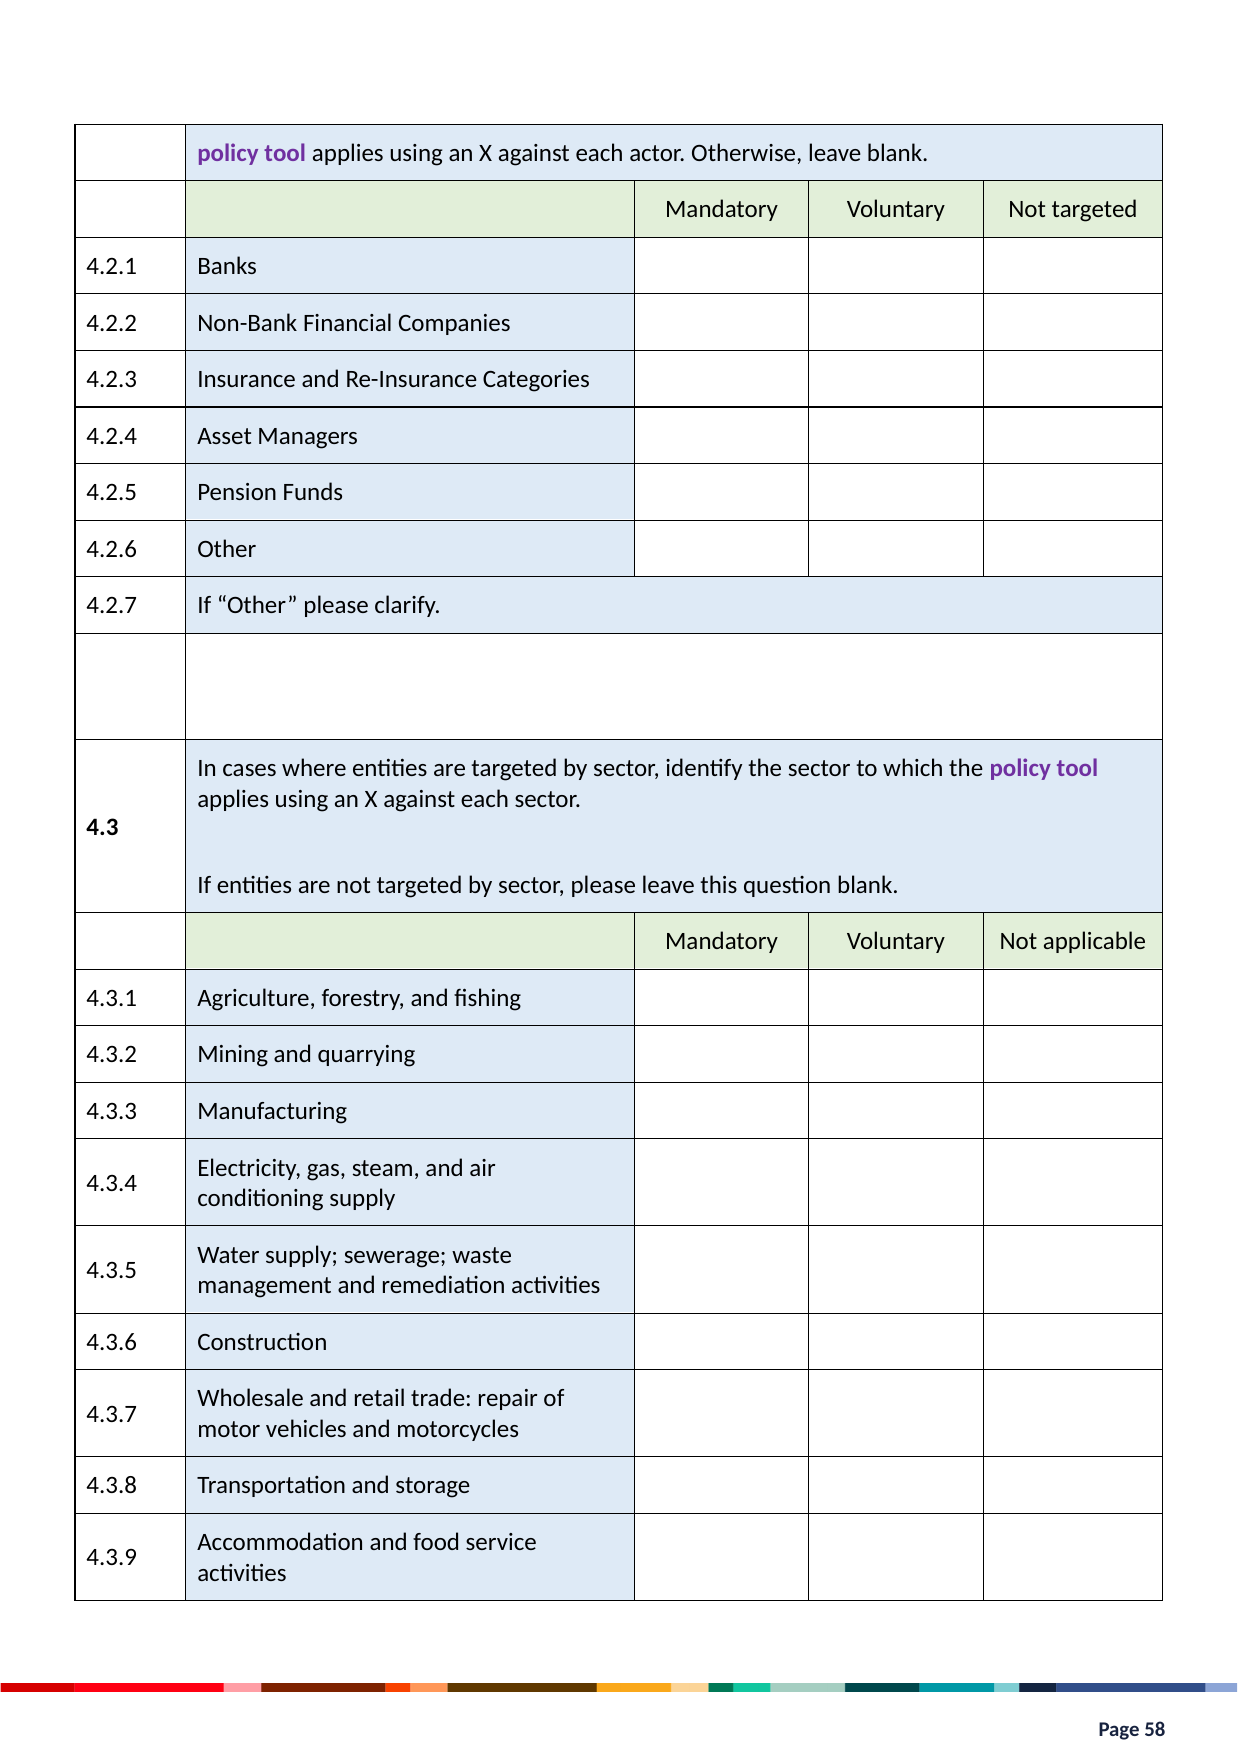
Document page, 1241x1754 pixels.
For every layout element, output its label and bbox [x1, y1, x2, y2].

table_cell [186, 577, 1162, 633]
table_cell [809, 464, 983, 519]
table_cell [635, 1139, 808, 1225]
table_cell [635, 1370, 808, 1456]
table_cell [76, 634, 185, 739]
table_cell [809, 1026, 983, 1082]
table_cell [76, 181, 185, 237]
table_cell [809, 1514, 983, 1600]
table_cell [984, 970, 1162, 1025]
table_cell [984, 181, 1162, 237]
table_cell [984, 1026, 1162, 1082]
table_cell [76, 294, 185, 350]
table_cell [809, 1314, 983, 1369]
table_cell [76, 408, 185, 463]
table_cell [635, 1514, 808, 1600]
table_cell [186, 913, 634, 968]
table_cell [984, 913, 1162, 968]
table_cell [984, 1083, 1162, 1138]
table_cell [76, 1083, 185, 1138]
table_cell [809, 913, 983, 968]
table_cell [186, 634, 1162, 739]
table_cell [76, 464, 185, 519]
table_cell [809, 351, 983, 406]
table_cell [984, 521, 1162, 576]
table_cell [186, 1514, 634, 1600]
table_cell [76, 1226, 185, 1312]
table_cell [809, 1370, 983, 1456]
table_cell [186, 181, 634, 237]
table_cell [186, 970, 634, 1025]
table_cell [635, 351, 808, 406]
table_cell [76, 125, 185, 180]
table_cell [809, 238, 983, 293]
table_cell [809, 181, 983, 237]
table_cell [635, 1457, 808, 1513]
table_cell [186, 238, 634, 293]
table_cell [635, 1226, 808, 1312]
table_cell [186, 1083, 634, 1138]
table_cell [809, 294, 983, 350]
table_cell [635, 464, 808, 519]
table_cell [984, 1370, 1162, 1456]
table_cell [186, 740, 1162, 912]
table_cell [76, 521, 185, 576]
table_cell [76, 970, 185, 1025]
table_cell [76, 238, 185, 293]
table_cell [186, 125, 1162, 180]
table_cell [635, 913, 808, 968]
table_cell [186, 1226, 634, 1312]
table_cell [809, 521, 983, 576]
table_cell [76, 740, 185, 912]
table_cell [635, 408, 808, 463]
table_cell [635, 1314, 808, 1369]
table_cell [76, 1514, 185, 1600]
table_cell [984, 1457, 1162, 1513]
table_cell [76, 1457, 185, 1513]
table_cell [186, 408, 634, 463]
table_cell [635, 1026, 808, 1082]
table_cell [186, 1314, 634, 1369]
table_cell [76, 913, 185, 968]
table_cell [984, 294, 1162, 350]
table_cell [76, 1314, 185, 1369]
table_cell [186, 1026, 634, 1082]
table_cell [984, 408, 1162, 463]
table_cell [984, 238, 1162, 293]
picture [0, 1683, 1236, 1692]
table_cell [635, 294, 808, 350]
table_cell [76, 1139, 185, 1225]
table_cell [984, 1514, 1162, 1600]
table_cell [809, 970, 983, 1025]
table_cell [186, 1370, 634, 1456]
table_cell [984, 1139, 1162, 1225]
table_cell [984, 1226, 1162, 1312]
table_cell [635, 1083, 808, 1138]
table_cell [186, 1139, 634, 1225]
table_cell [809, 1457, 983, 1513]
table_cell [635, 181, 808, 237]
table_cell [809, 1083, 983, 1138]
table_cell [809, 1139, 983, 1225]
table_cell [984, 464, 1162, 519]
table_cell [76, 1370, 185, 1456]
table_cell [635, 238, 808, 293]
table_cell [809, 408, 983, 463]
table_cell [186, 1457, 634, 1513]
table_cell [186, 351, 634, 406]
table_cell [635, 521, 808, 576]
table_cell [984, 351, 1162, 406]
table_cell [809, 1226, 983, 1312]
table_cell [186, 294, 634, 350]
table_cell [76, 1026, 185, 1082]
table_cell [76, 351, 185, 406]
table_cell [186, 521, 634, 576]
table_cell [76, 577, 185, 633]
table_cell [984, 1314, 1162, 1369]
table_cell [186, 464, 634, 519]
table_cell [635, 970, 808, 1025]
